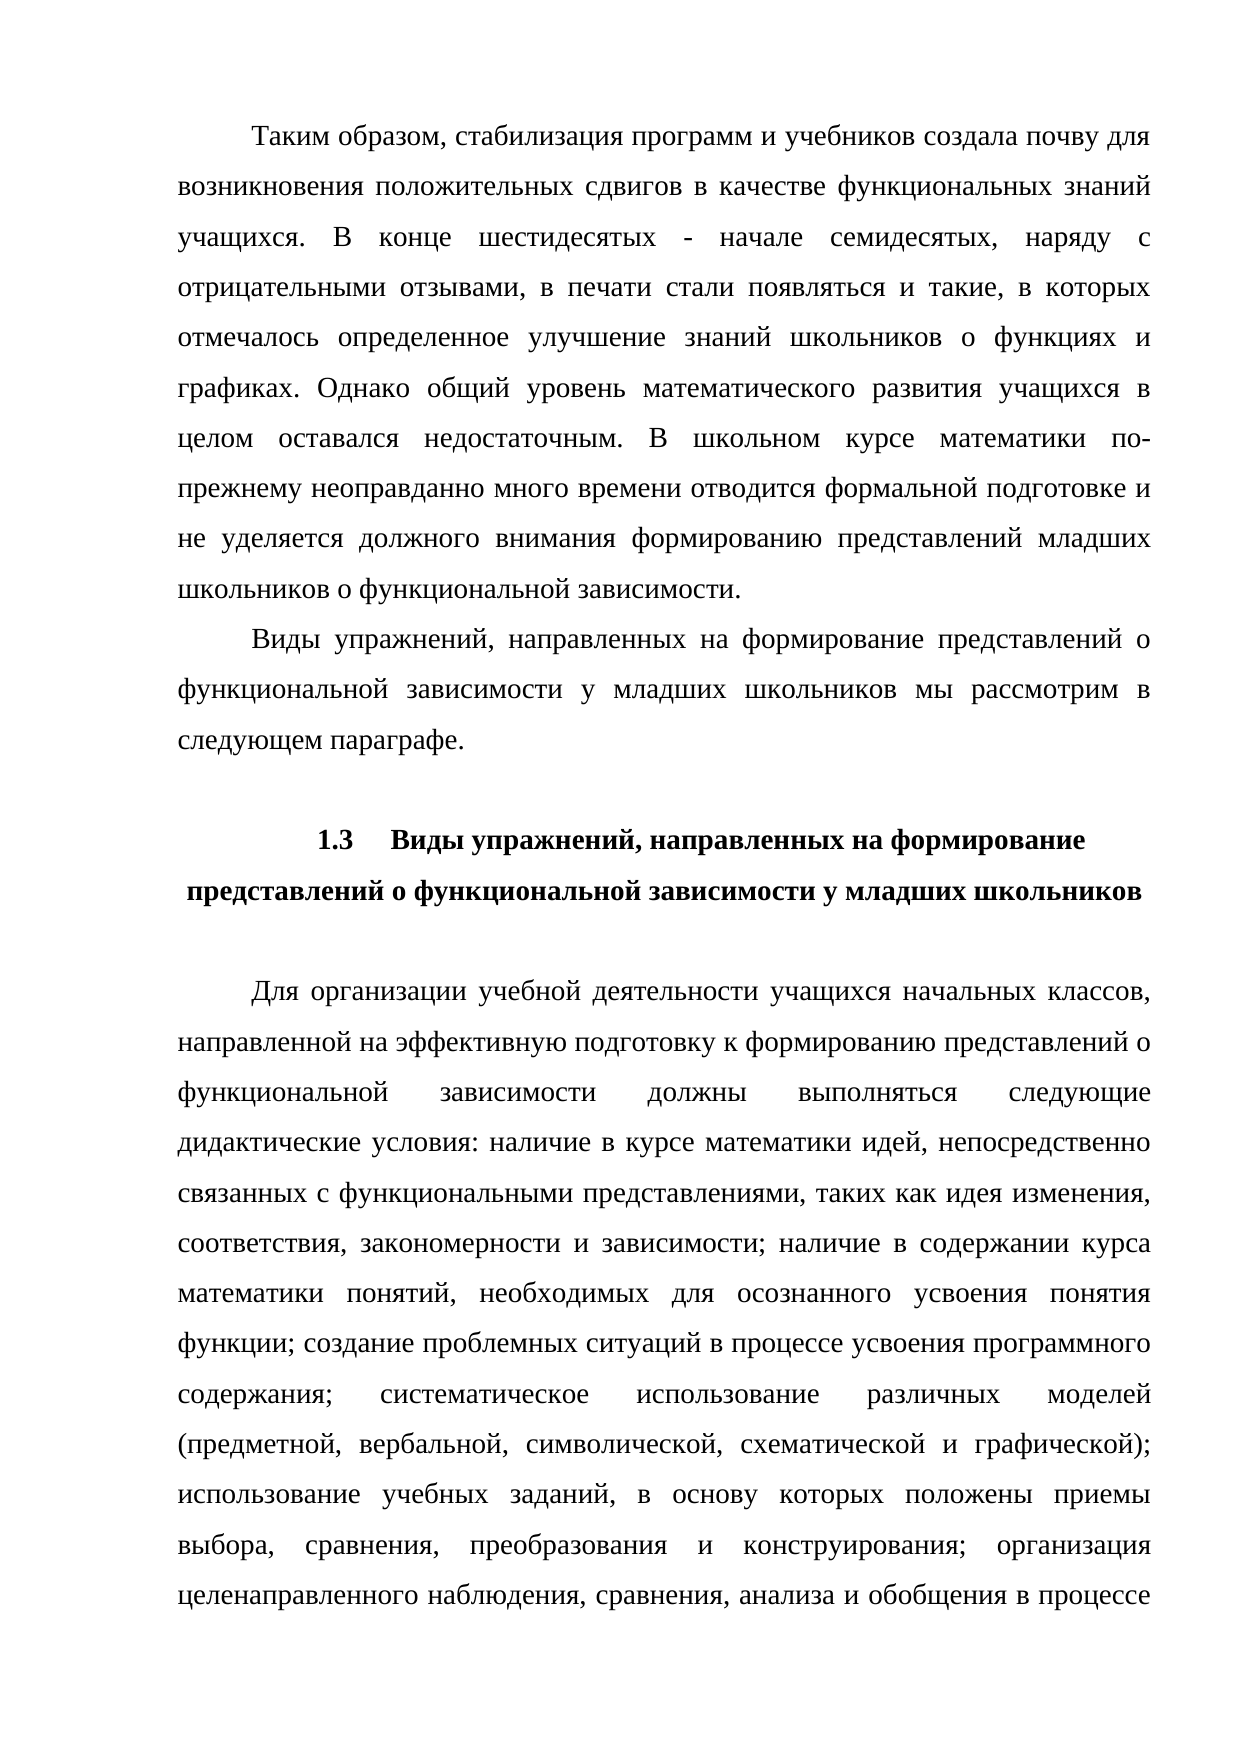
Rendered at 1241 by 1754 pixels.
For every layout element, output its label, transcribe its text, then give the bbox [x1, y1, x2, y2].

list Виды упражнений, направленных на формирование представлений о функциональной зависимости у младших школьников [177, 822, 1152, 906]
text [177, 973, 1152, 1611]
text Виды упражнений, направленных на формирование представлений о функциональной зависимости у младших школьников мы рассмотрим в следующем параграфе. [177, 621, 1152, 755]
text Таким образом, стабилизация программ и учебников создала почву для возникновения положительных сдвигов в качестве функциональных знаний учащихся. В конце шестидесятых - начале семидесятых, наряду с отрицательными отзывами, в печати стали появляться и такие, в которых отмечалось определенное улучшение знаний школьников о функциях и графиках. Однако общий уровень математического развития учащихся в целом оставался недостаточным. В школьном курсе математики по-прежнему неоправданно много времени отводится формальной подготовке и не уделяется должного внимания формированию представлений младших школьников о функциональной зависимости. [177, 118, 1152, 604]
